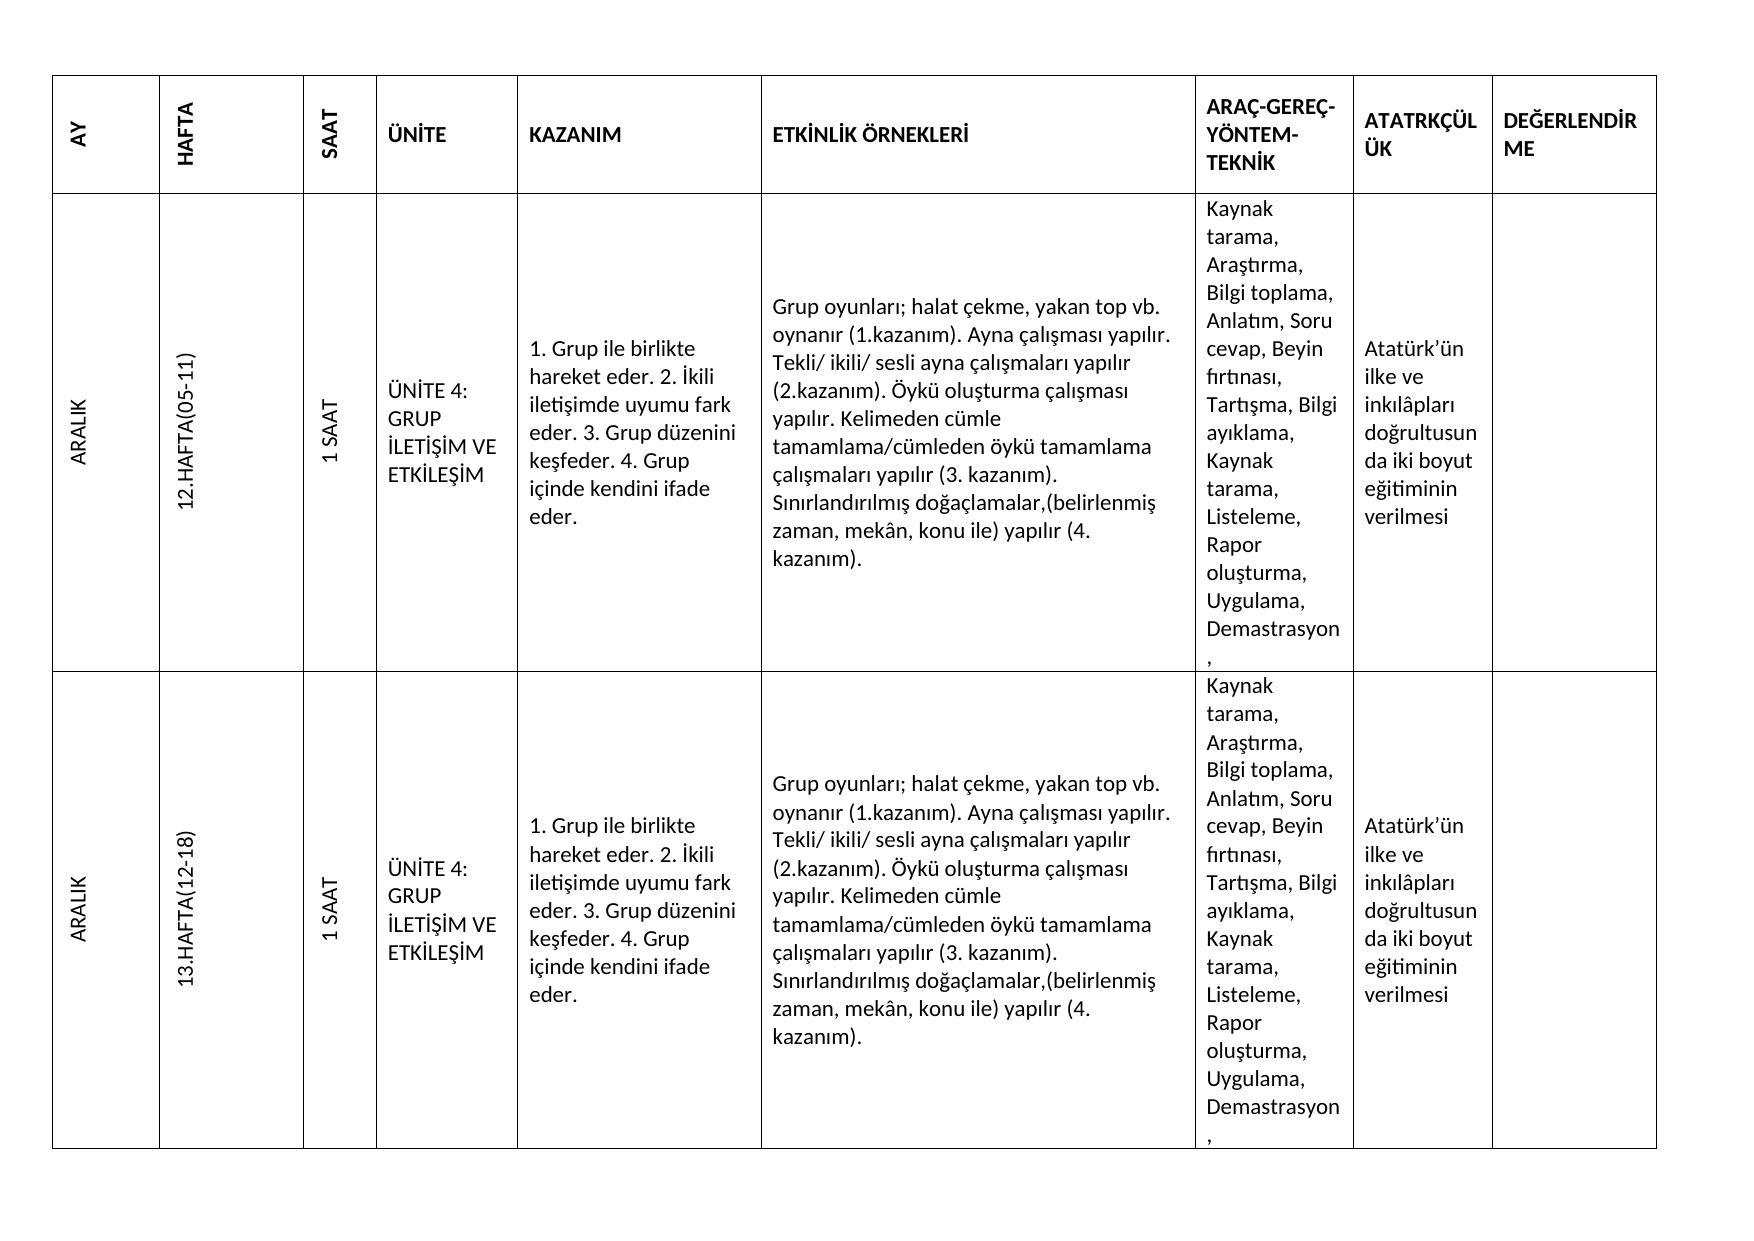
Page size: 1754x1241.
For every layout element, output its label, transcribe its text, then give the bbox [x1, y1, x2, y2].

table_cell ARALIK [53, 194, 159, 671]
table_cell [1354, 672, 1492, 1148]
table_cell ÜNİTE 4: GRUP İLETİŞİM VE ETKİLEŞİM [377, 194, 517, 671]
table_cell ARALIK [53, 672, 159, 1148]
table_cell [1196, 194, 1353, 671]
table_cell [1493, 194, 1656, 671]
table_header HAFTA [160, 76, 303, 193]
table_header DEĞERLENDİRME [1493, 76, 1656, 193]
table_header ARAÇ-GEREÇ-YÖNTEM-TEKNİK [1196, 76, 1353, 193]
table_cell 13.HAFTA(12-18) [160, 672, 303, 1148]
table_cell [518, 672, 761, 1148]
table_cell 1. Grup ile birlikte hareket eder. 2. İkili iletişimde uyumu fark eder. 3. Grup düzenini keşfeder. 4. Grup içinde kendini ifade eder. [518, 194, 761, 671]
table_cell 12.HAFTA(05-11) [160, 194, 303, 671]
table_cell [762, 672, 1195, 1148]
table_cell [1493, 672, 1656, 1148]
table_cell ÜNİTE 4: GRUP İLETİŞİM VE ETKİLEŞİM [377, 672, 517, 1148]
table_header SAAT [304, 76, 376, 193]
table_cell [1196, 672, 1353, 1148]
table_header AY [53, 76, 159, 193]
table_cell 1 SAAT [304, 194, 376, 671]
table_header ETKİNLİK ÖRNEKLERİ [762, 76, 1195, 193]
table_header KAZANIM [518, 76, 761, 193]
table_header ÜNİTE [377, 76, 517, 193]
table_cell 1 SAAT [304, 672, 376, 1148]
table_cell Atatürk’ün ilke ve inkılâpları doğrultusunda iki boyut eğitiminin verilmesi [1354, 194, 1492, 671]
table_header ATATRKÇÜLÜK [1354, 76, 1492, 193]
